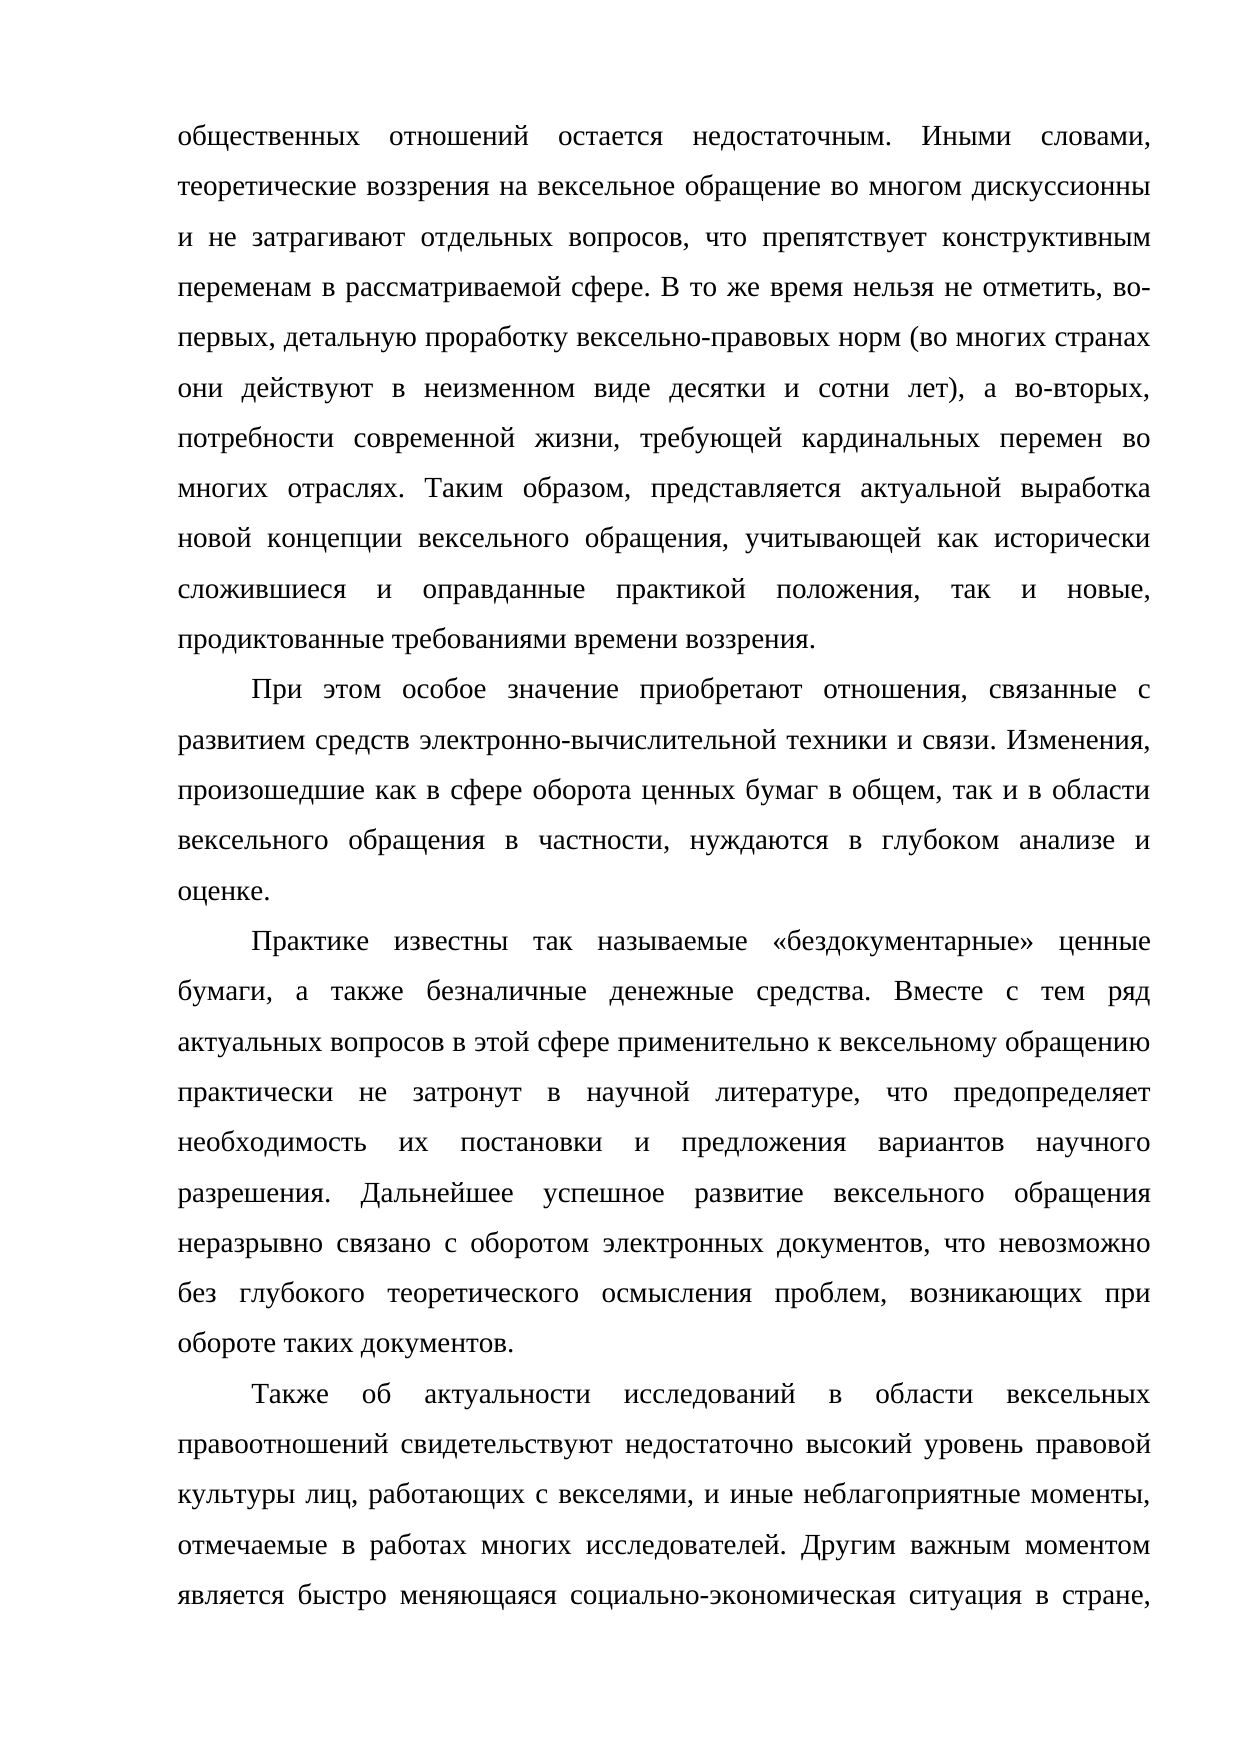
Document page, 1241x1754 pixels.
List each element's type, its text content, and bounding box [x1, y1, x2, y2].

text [177, 1376, 1152, 1611]
text При этом особое значение приобретают отношения, связанные с развитием средств электронно-вычислительной техники и связи. Изменения, произошедшие как в сфере оборота ценных бумаг в общем, так и в области вексельного обращения в частности, нуждаются в глубоком анализе и оценке. [177, 672, 1152, 906]
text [177, 118, 1152, 655]
text Практике известны так называемые «бездокументарные» ценные бумаги, а также безналичные денежные средства. Вместе с тем ряд актуальных вопросов в этой сфере применительно к вексельному обращению практически не затронут в научной литературе, что предопределяет необходимость их постановки и предложения вариантов научного разрешения. Дальнейшее успешное развитие вексельного обращения неразрывно связано с оборотом электронных документов, что невозможно без глубокого теоретического осмысления проблем, возникающих при обороте таких документов. [177, 923, 1152, 1359]
